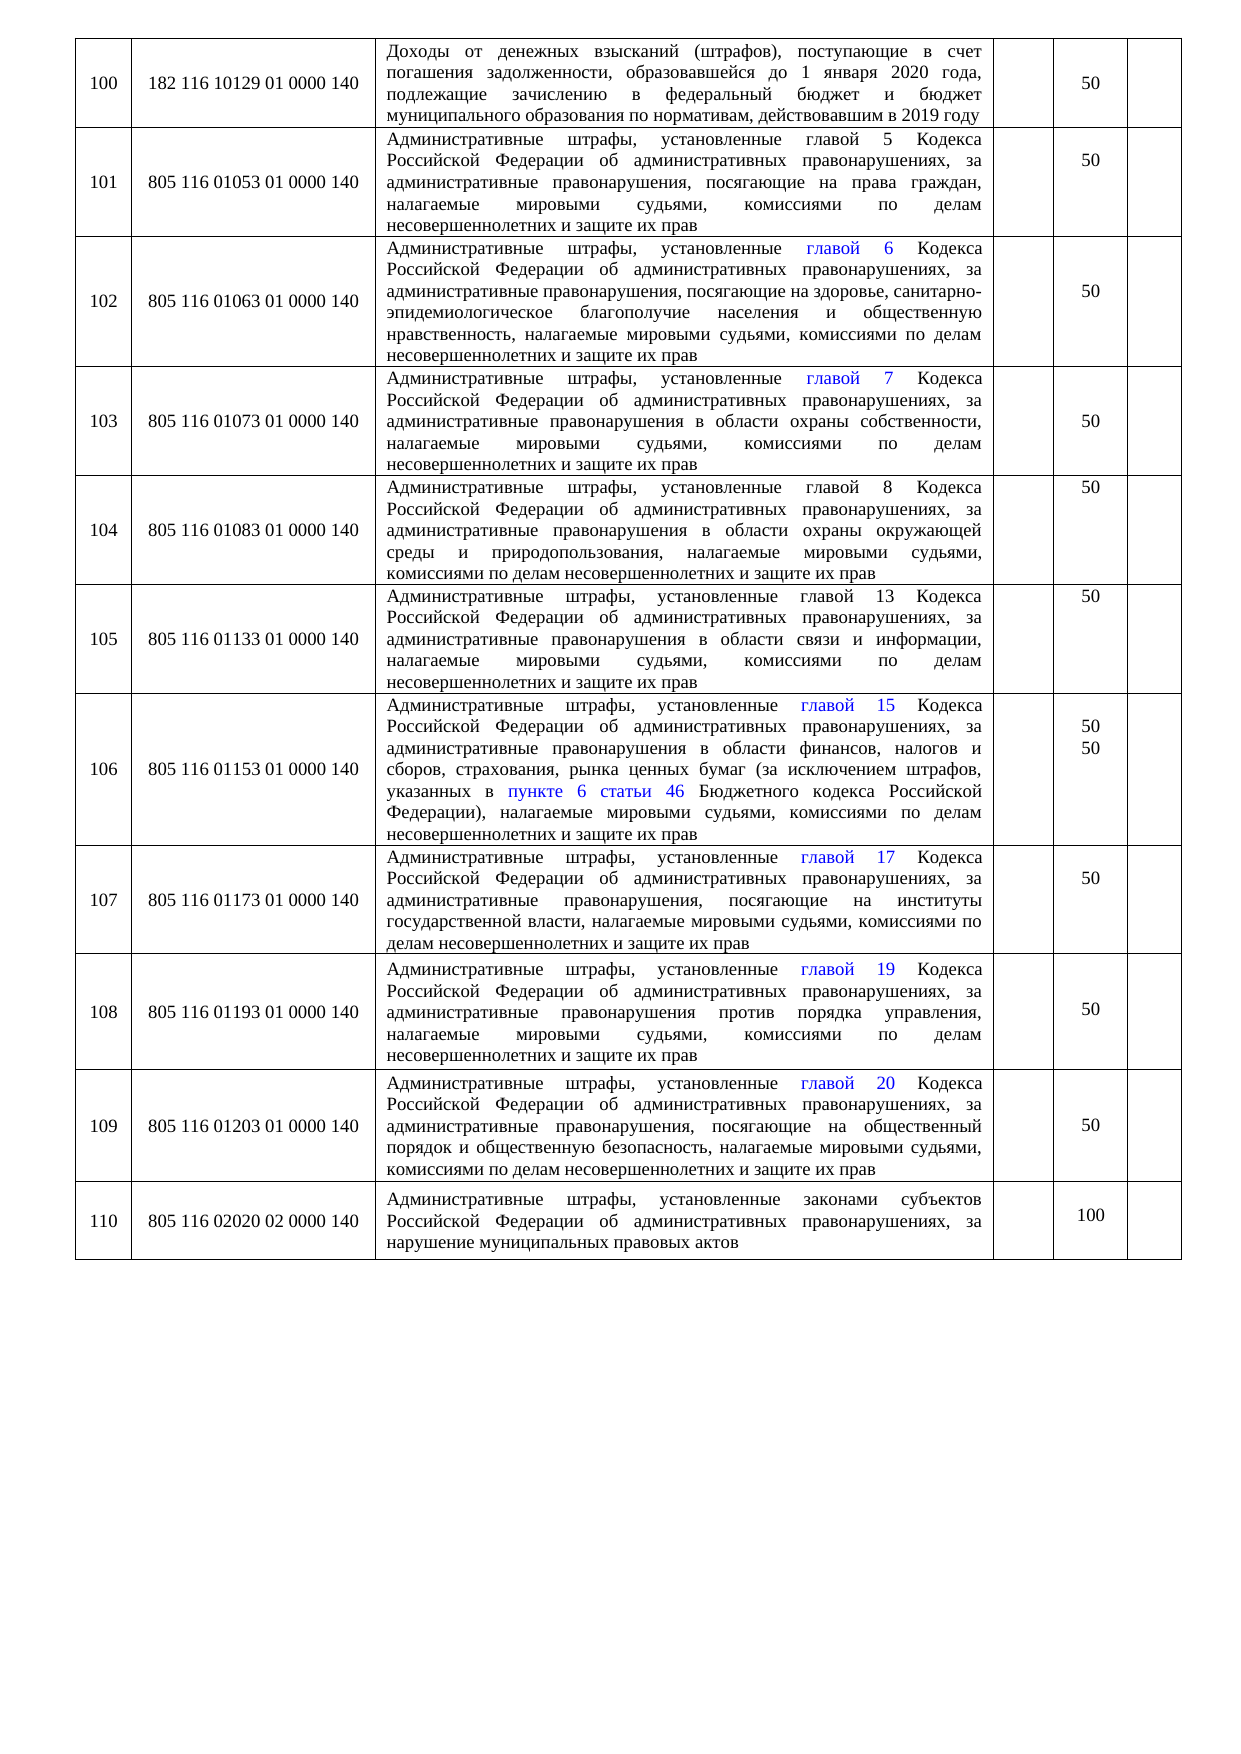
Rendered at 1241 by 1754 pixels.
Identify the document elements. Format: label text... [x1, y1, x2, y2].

table_cell 101 [76, 128, 131, 236]
table_cell 805 116 01203 01 0000 140 [132, 1070, 375, 1181]
table_cell [994, 1182, 1053, 1259]
table_cell [994, 954, 1053, 1069]
table_cell 805 116 01133 01 0000 140 [132, 585, 375, 692]
table_cell 50 [1054, 39, 1127, 127]
table_cell [994, 39, 1053, 127]
table_cell 50 [1054, 585, 1127, 692]
table_cell [994, 694, 1053, 844]
table_cell Административные штрафы, установленные законами субъектов Российской Федерации об административных правонарушениях, за нарушение муниципальных правовых актов [376, 1182, 993, 1259]
table_cell [994, 476, 1053, 584]
table_cell [994, 1070, 1053, 1181]
table_cell 102 [76, 237, 131, 366]
table_cell 100 [76, 39, 131, 127]
table_cell [1128, 694, 1181, 844]
table_cell 50 [1054, 954, 1127, 1069]
table_cell [1128, 476, 1181, 584]
table_cell 182 116 10129 01 0000 140 [132, 39, 375, 127]
table_cell 50 [1054, 128, 1127, 236]
table_cell 805 116 01053 01 0000 140 [132, 128, 375, 236]
table_cell 107 [76, 846, 131, 953]
table_cell [1128, 237, 1181, 366]
table_cell 50 50 [1054, 694, 1127, 844]
table_cell [994, 367, 1053, 475]
table_cell 50 [1054, 367, 1127, 475]
table_cell [994, 585, 1053, 692]
table_cell 105 [76, 585, 131, 692]
table_cell 805 116 02020 02 0000 140 [132, 1182, 375, 1259]
table_cell 103 [76, 367, 131, 475]
table_cell Административные штрафы, установленные главой 19 Кодекса Российской Федерации об административных правонарушениях, за административные правонарушения против порядка управления, налагаемые мировыми судьями, комиссиями по делам несовершеннолетних и защите их прав [376, 954, 993, 1069]
table_cell 108 [76, 954, 131, 1069]
table_cell [1128, 846, 1181, 953]
table_cell Административные штрафы, установленные главой 7 Кодекса Российской Федерации об административных правонарушениях, за административные правонарушения в области охраны собственности, налагаемые мировыми судьями, комиссиями по делам несовершеннолетних и защите их прав [376, 367, 993, 475]
table_cell 805 116 01153 01 0000 140 [132, 694, 375, 844]
table_cell [1128, 367, 1181, 475]
table_cell [994, 846, 1053, 953]
table_cell 110 [76, 1182, 131, 1259]
table_cell Административные штрафы, установленные главой 15 Кодекса Российской Федерации об административных правонарушениях, за административные правонарушения в области финансов, налогов и сборов, страхования, рынка ценных бумаг (за исключением штрафов, указанных в пункте 6 статьи 46 Бюджетного кодекса Российской Федерации), налагаемые мировыми судьями, комиссиями по делам несовершеннолетних и защите их прав [376, 694, 993, 844]
table_cell Административные штрафы, установленные главой 13 Кодекса Российской Федерации об административных правонарушениях, за административные правонарушения в области связи и информации, налагаемые мировыми судьями, комиссиями по делам несовершеннолетних и защите их прав [376, 585, 993, 692]
table_cell [1128, 954, 1181, 1069]
table_cell 805 116 01083 01 0000 140 [132, 476, 375, 584]
table_cell Доходы от денежных взысканий (штрафов), поступающие в счет погашения задолженности, образовавшейся до 1 января 2020 года, подлежащие зачислению в федеральный бюджет и бюджет муниципального образования по нормативам, действовавшим в 2019 году [376, 39, 993, 127]
table_cell 109 [76, 1070, 131, 1181]
table_cell [1128, 1182, 1181, 1259]
table_cell [1128, 128, 1181, 236]
table_cell [1128, 1070, 1181, 1181]
table_cell 805 116 01193 01 0000 140 [132, 954, 375, 1069]
table_cell 104 [76, 476, 131, 584]
table_cell Административные штрафы, установленные главой 8 Кодекса Российской Федерации об административных правонарушениях, за административные правонарушения в области охраны окружающей среды и природопользования, налагаемые мировыми судьями, комиссиями по делам несовершеннолетних и защите их прав [376, 476, 993, 584]
table_cell 50 [1054, 1070, 1127, 1181]
table_cell [1128, 585, 1181, 692]
table_cell 106 [76, 694, 131, 844]
table_cell 50 [1054, 846, 1127, 953]
table_cell 805 116 01063 01 0000 140 [132, 237, 375, 366]
table_cell Административные штрафы, установленные главой 20 Кодекса Российской Федерации об административных правонарушениях, за административные правонарушения, посягающие на общественный порядок и общественную безопасность, налагаемые мировыми судьями, комиссиями по делам несовершеннолетних и защите их прав [376, 1070, 993, 1181]
table_cell Административные штрафы, установленные главой 17 Кодекса Российской Федерации об административных правонарушениях, за административные правонарушения, посягающие на институты государственной власти, налагаемые мировыми судьями, комиссиями по делам несовершеннолетних и защите их прав [376, 846, 993, 953]
table_cell [1128, 39, 1181, 127]
table_cell [994, 237, 1053, 366]
table_cell 805 116 01073 01 0000 140 [132, 367, 375, 475]
table_cell 100 [1054, 1182, 1127, 1259]
table_cell [994, 128, 1053, 236]
table_cell 50 [1054, 237, 1127, 366]
table_cell 805 116 01173 01 0000 140 [132, 846, 375, 953]
table_cell 50 [1054, 476, 1127, 584]
